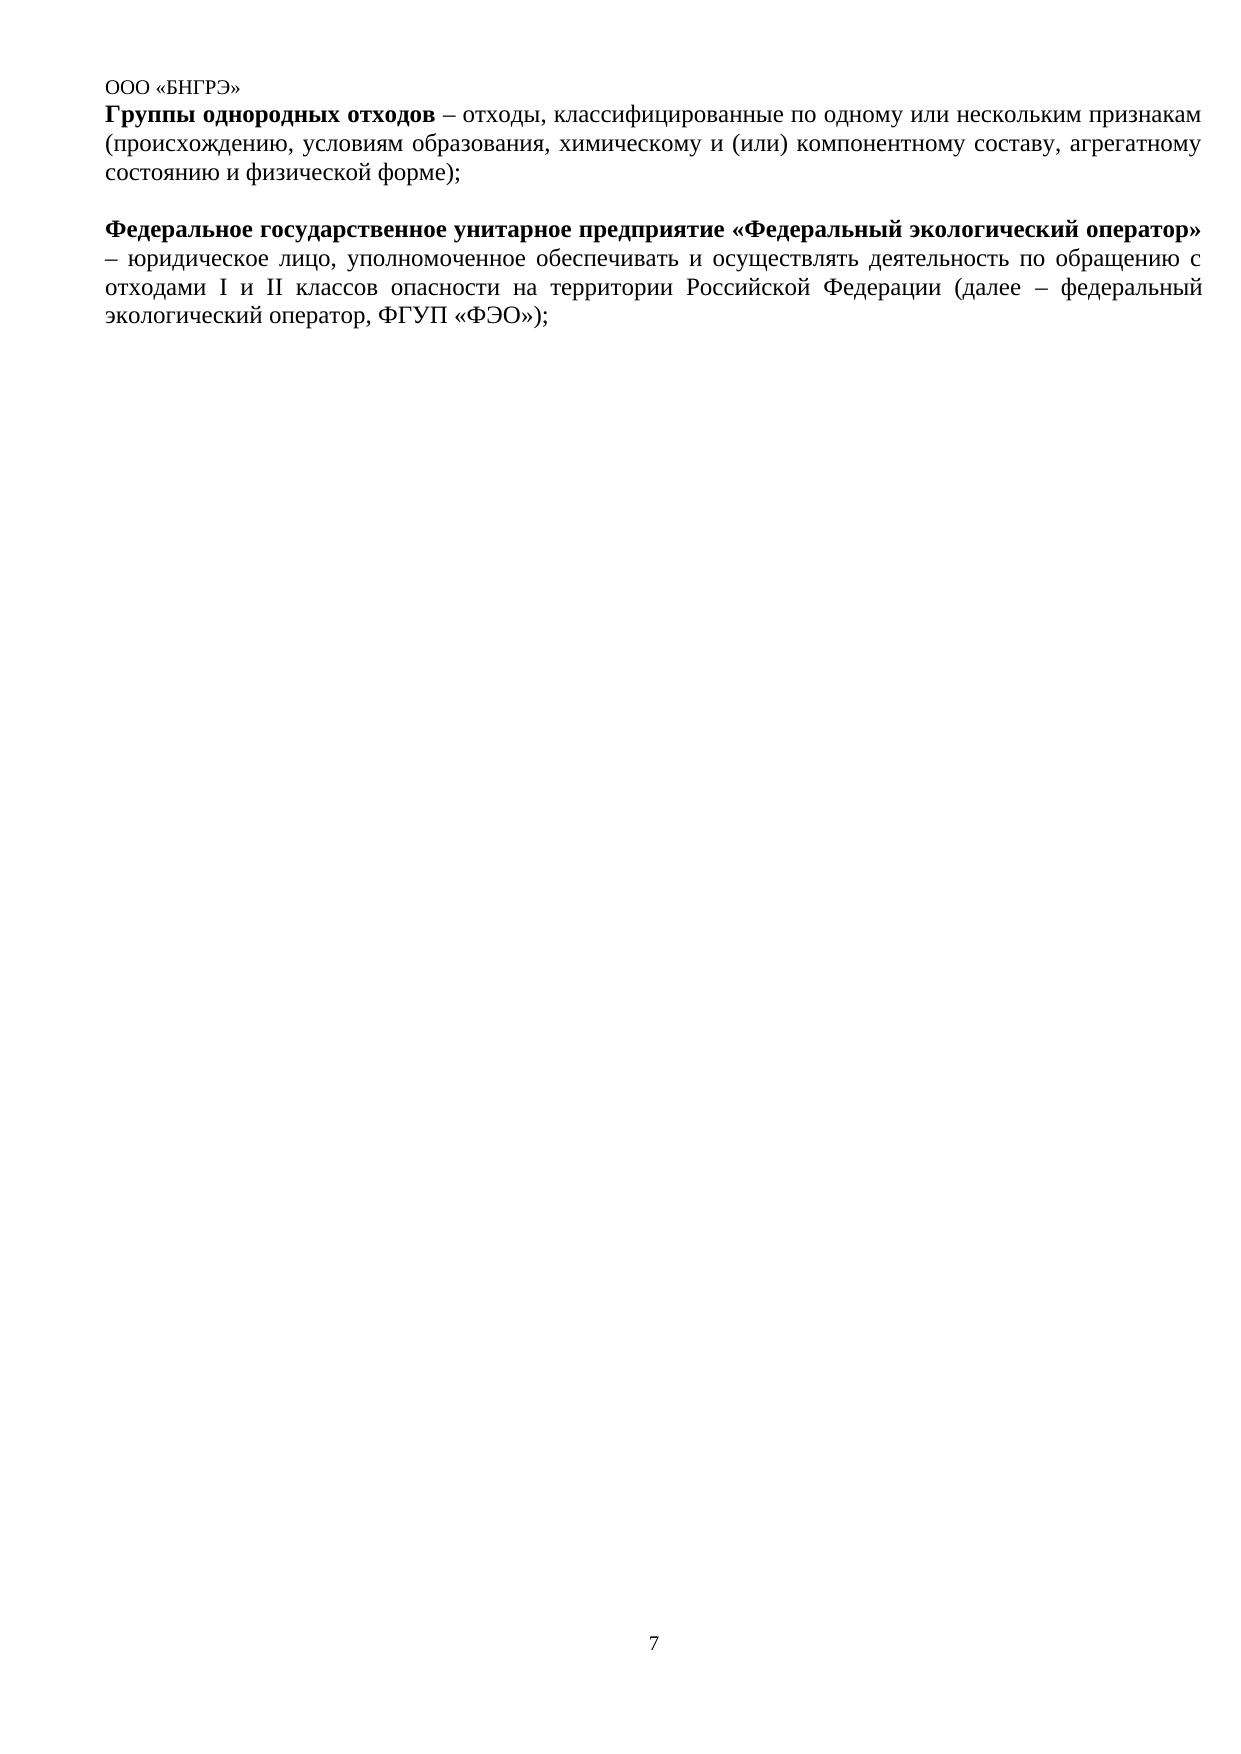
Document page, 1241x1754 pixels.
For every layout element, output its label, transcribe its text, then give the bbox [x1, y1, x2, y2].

text Федеральное государственное унитарное предприятие «Федеральный экологический оператор» – юридическое лицо, уполномоченное обеспечивать и осуществлять деятельность по обращению с отходами I и II классов опасности на территории Российской Федерации (далее – федеральный экологический оператор, ФГУП «ФЭО»); [105, 214, 1203, 329]
text Группы однородных отходов – отходы, классифицированные по одному или нескольким признакам (происхождению, условиям образования, химическому и (или) компонентному составу, агрегатному состоянию и физической форме); [105, 99, 1203, 185]
